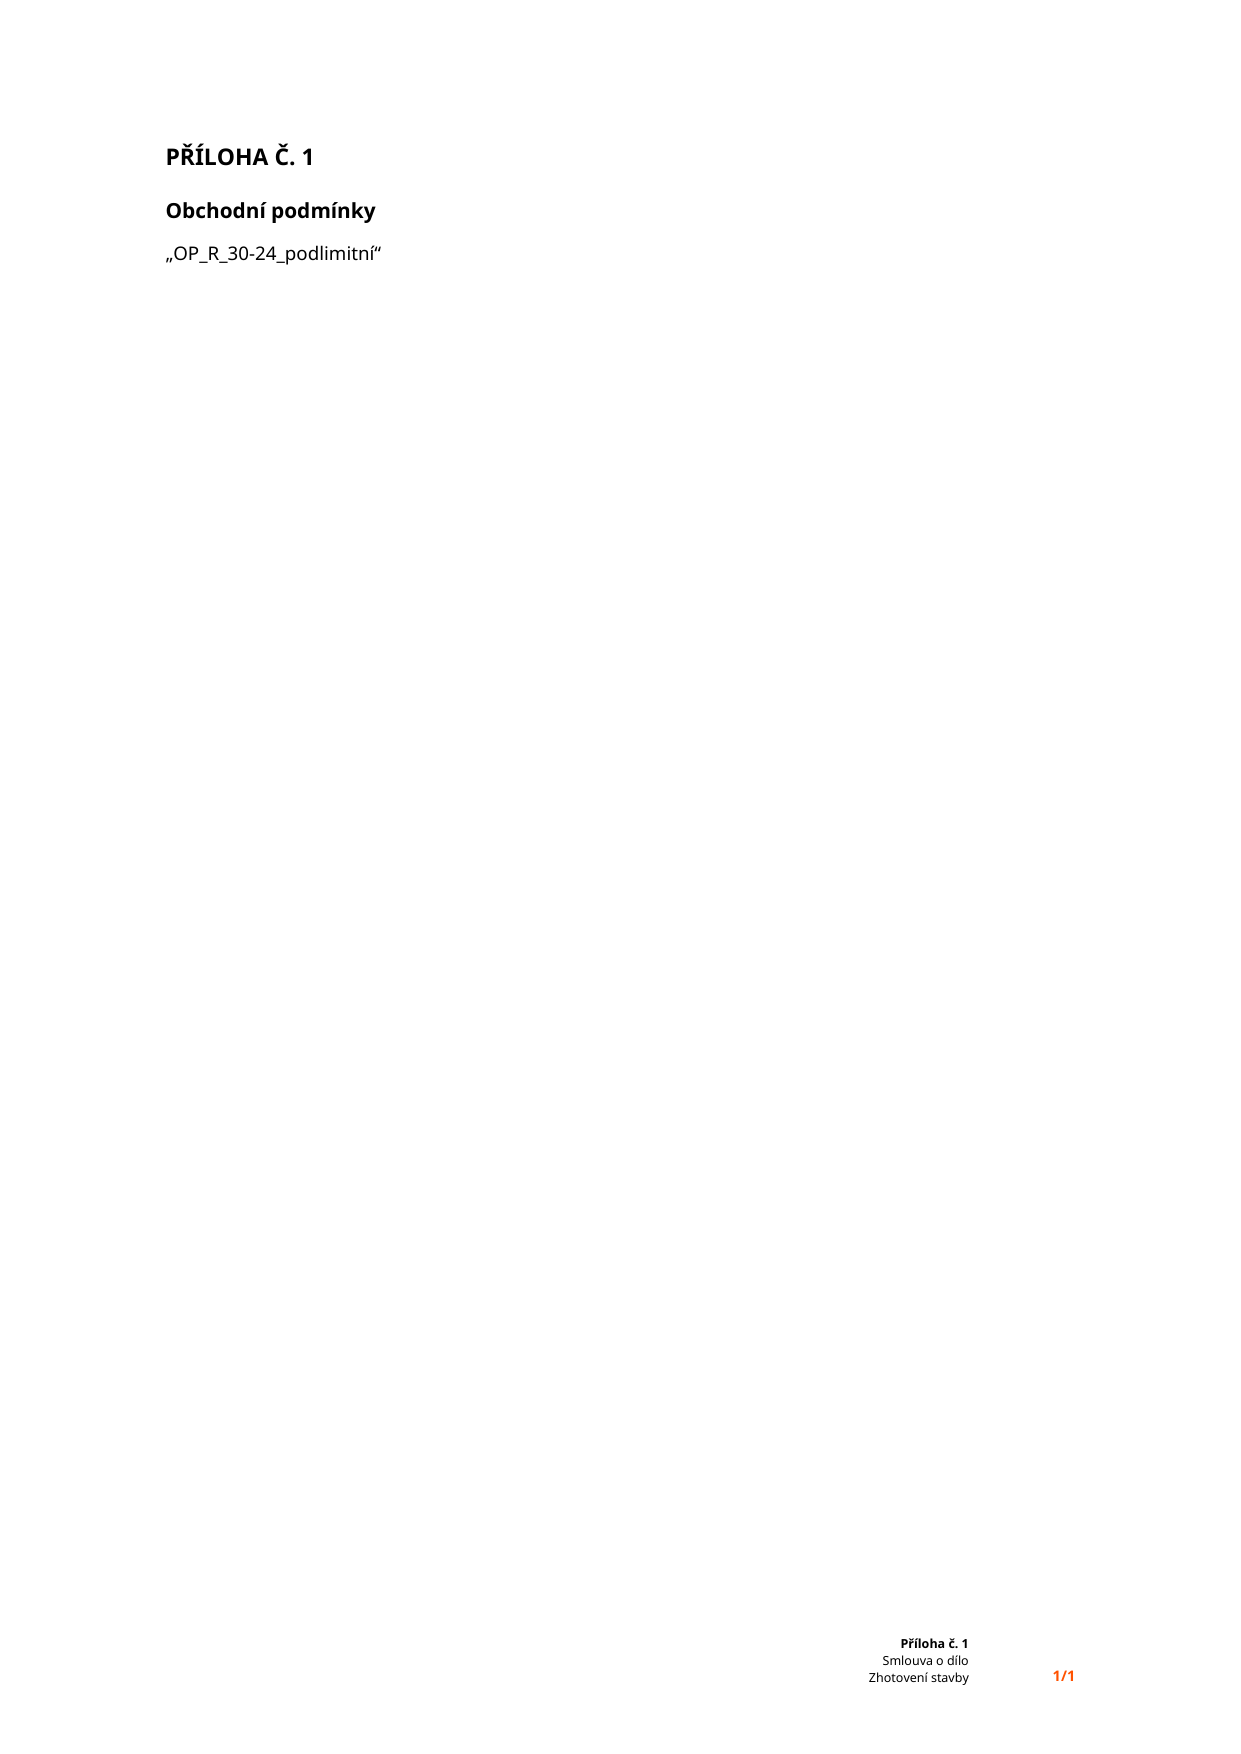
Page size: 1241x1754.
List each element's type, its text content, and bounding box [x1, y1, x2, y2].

text „OP_R_30-24_podlimitní“ [165, 240, 1075, 266]
text Obchodní podmínky [165, 197, 1075, 225]
text Příloha č. 1 [165, 141, 1075, 173]
